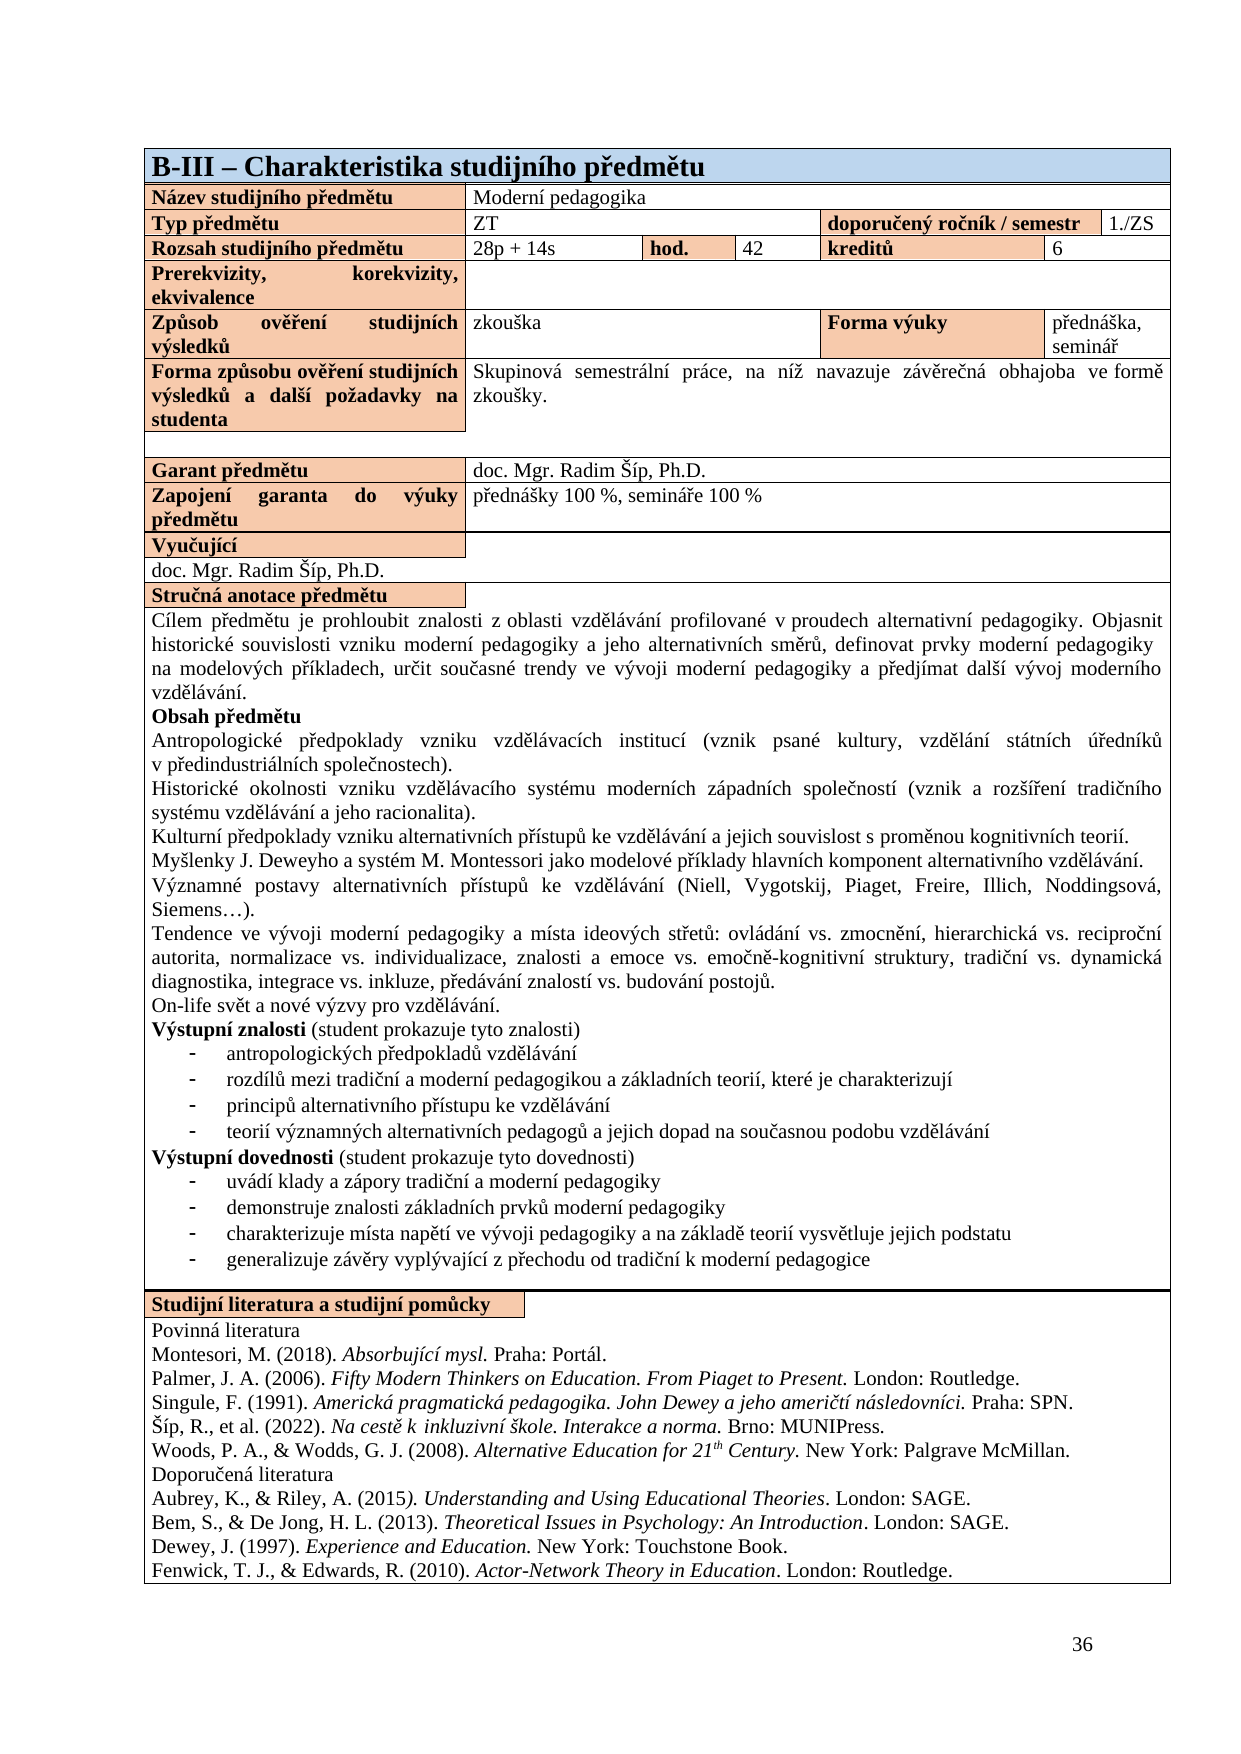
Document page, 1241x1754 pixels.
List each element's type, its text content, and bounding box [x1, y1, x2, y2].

table_cell [145, 431, 1170, 457]
table_cell [525, 1292, 1170, 1317]
table_cell [466, 261, 1170, 309]
table_cell doporučený ročník / semestr [821, 210, 1101, 234]
table_cell Stručná anotace předmětu [145, 583, 465, 607]
table_cell Forma způsobu ověření studijních výsledků a další požadavky na studenta [145, 359, 465, 431]
table_cell [466, 583, 1170, 607]
table_cell doc. Mgr. Radim Šíp, Ph.D. [145, 557, 1170, 582]
table_cell hod. [643, 236, 735, 259]
table_cell doc. Mgr. Radim Šíp, Ph.D. [466, 458, 1170, 482]
table_cell Skupinová semestrální práce, na níž navazuje závěrečná obhajoba ve formě zkoušky. [466, 359, 1170, 431]
table_cell Studijní literatura a studijní pomůcky [145, 1292, 524, 1317]
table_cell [145, 1317, 1170, 1582]
table_cell 6 [1045, 236, 1170, 259]
table_header B-III – Charakteristika studijního předmětu [145, 149, 1170, 182]
table_cell 1./ZS [1102, 210, 1170, 234]
table_cell [466, 533, 1170, 557]
table_cell 42 [736, 236, 820, 259]
table_cell Prerekvizity, korekvizity, ekvivalence [145, 261, 465, 309]
table_cell kreditů [821, 236, 1044, 259]
table_cell Moderní pedagogika [466, 185, 1170, 209]
table_cell Zapojení garanta do výuky předmětu [145, 483, 465, 531]
table_cell Typ předmětu [145, 210, 465, 234]
table_cell ZT [466, 210, 820, 234]
table_cell Vyučující [145, 533, 465, 557]
table_cell Způsob ověření studijních výsledků [145, 310, 465, 358]
table_cell zkouška [466, 310, 820, 358]
table_cell přednáška, seminář [1045, 310, 1170, 358]
table_cell Cílem předmětu je prohloubit znalosti z oblasti vzdělávání profilované v proudech alternativní pedagogiky. Objasnit historické souvislosti vzniku moderní pedagogiky a jeho alternativních směrů, definovat prvky moderní pedagogiky na modelových příkladech, určit současné trendy ve vývoji moderní pedagogiky a předjímat další vývoj moderního vzdělávání. Obsah předmětu Antropologické předpoklady vzniku vzdělávacích institucí (vznik psané kultury, vzdělání státních úředníků v předindustriálních společnostech). Historické okolnosti vzniku vzdělávacího systému moderních západních společností (vznik a rozšíření tradičního systému vzdělávání a jeho racionalita). Kulturní předpoklady vzniku alternativních přístupů ke vzdělávání a jejich souvislost s proměnou kognitivních teorií. Myšlenky J. Deweyho a systém M. Montessori jako modelové příklady hlavních komponent alternativního vzdělávání. Významné postavy alternativních přístupů ke vzdělávání (Niell, Vygotskij, Piaget, Freire, Illich, Noddingsová, Siemens…). Tendence ve vývoji moderní pedagogiky a místa ideových střetů: ovládání vs. zmocnění, hierarchická vs. reciproční autorita, normalizace vs. individualizace, znalosti a emoce vs. emočně-kognitivní struktury, tradiční vs. dynamická diagnostika, integrace vs. inkluze, předávání znalostí vs. budování postojů. On-life svět a nové výzvy pro vzdělávání. Výstupní znalosti (student prokazuje tyto znalosti) antropologických předpokladů vzdělávání rozdílů mezi tradiční a moderní pedagogikou a základních teorií, které je charakterizují principů alternativního přístupu ke vzdělávání teorií významných alternativních pedagogů a jejich dopad na současnou podobu vzdělávání Výstupní dovednosti (student prokazuje tyto dovednosti) uvádí klady a zápory tradiční a moderní pedagogiky demonstruje znalosti základních prvků moderní pedagogiky charakterizuje místa napětí ve vývoji pedagogiky a na základě teorií vysvětluje jejich podstatu generalizuje závěry vyplývající z přechodu od tradiční k moderní pedagogice [145, 607, 1170, 1289]
table_cell Rozsah studijního předmětu [145, 236, 465, 259]
table_cell Název studijního předmětu [145, 185, 465, 209]
table_cell přednášky 100 %, semináře 100 % [466, 483, 1170, 531]
table_cell Garant předmětu [145, 458, 465, 482]
table_cell 28p + 14s [466, 236, 642, 259]
table_cell Forma výuky [821, 310, 1044, 358]
